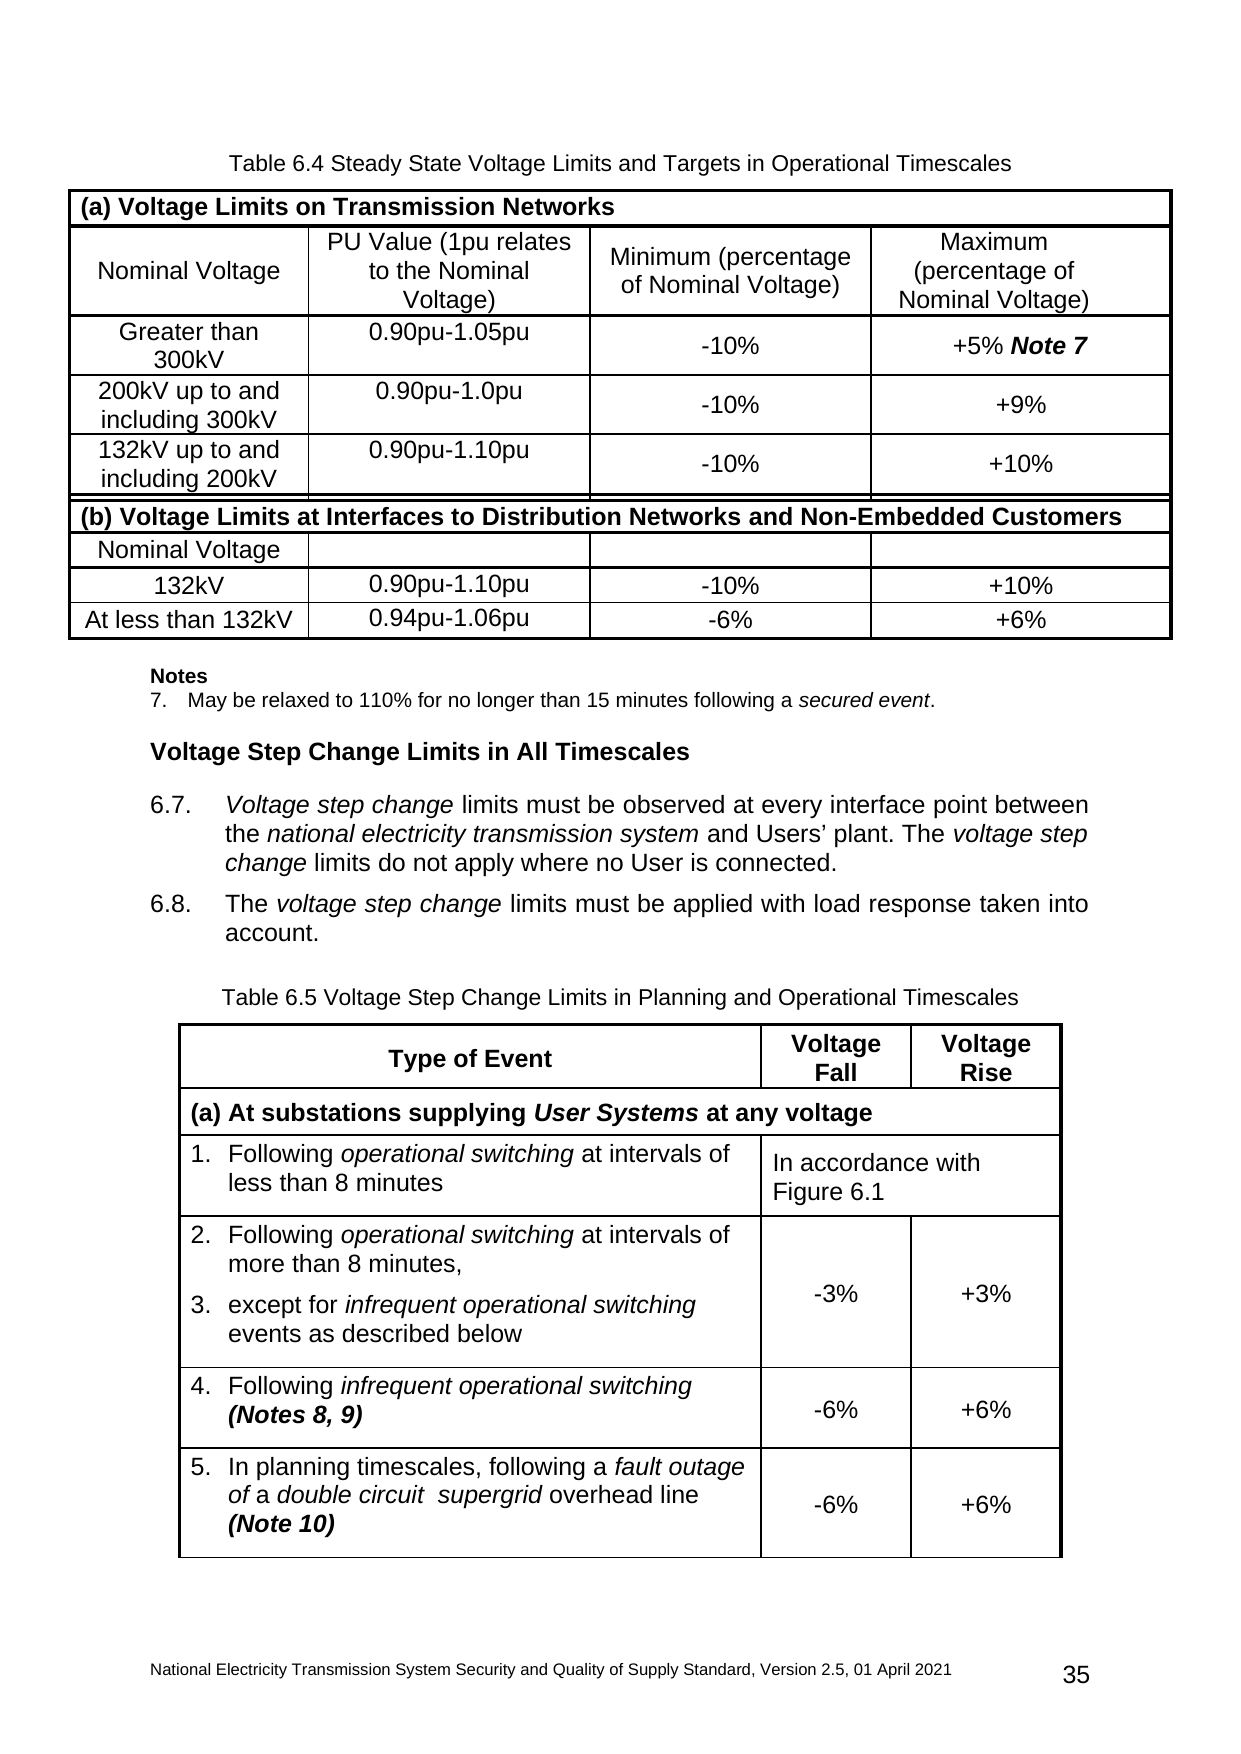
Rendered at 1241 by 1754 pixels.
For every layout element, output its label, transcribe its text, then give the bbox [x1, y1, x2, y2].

table_cell -10% [591, 317, 870, 374]
table_cell 0.90pu-1.05pu [309, 317, 589, 374]
table_cell [591, 534, 870, 566]
table_cell -3% [762, 1217, 910, 1366]
table_cell +3% [912, 1217, 1059, 1366]
table_cell (b) Voltage Limits at Interfaces to Distribution Networks and Non-Embedded Customers [71, 502, 1169, 531]
table_cell At less than 132kV [71, 603, 308, 637]
table_cell 0.94pu-1.06pu [309, 603, 589, 637]
table_cell 0.90pu-1.0pu [309, 376, 589, 433]
table_cell Greater than 300kV [71, 317, 308, 374]
table_cell +10% [872, 569, 1169, 601]
table_cell Nominal Voltage [71, 534, 308, 566]
table_cell +9% [872, 376, 1169, 433]
table_cell Maximum (percentage of Nominal Voltage) [872, 228, 1169, 314]
table_header Voltage Fall [762, 1026, 910, 1087]
table_cell In planning timescales, following a fault outage of a double circuit supergrid overhead line (Note 10) [181, 1449, 760, 1557]
table_cell Following operational switching at intervals of more than 8 minutes, except for infrequent operational switching events as described below [181, 1217, 760, 1366]
table_cell +6% [872, 603, 1169, 637]
table_cell [309, 534, 589, 566]
table_cell 0.90pu-1.10pu [309, 569, 589, 601]
list The voltage step change limits must be applied with load response taken into account. [150, 889, 1090, 947]
table_cell +5% Note 7 [872, 317, 1169, 374]
text Voltage Step Change Limits in All Timescales [150, 737, 1090, 766]
table_cell Nominal Voltage [71, 228, 308, 314]
table_cell In accordance with Figure 6.1 [762, 1136, 1059, 1215]
table_cell -10% [591, 435, 870, 492]
text Table 6.5 Voltage Step Change Limits in Planning and Operational Timescales [150, 984, 1090, 1011]
text Notes [150, 664, 1090, 688]
table_cell Following operational switching at intervals of less than 8 minutes [181, 1136, 760, 1215]
table_cell -6% [762, 1368, 910, 1447]
table_cell 200kV up to and including 300kV [71, 376, 308, 433]
table_cell -10% [591, 569, 870, 601]
table_cell 132kV [71, 569, 308, 601]
table_cell +6% [912, 1449, 1059, 1557]
table_cell -6% [762, 1449, 910, 1557]
table_cell 0.90pu-1.10pu [309, 435, 589, 492]
table_cell PU Value (1pu relates to the Nominal Voltage) [309, 228, 589, 314]
table_header Voltage Rise [912, 1026, 1059, 1087]
list Voltage step change limits must be observed at every interface point between the national electricity transmission system and Users’ plant. The voltage step change limits do not apply where no User is connected. [150, 791, 1090, 877]
table_cell +10% [872, 435, 1169, 492]
table_cell 132kV up to and including 200kV [71, 435, 308, 492]
table_cell -10% [591, 376, 870, 433]
text Table 6.4 Steady State Voltage Limits and Targets in Operational Timescales [150, 150, 1090, 176]
table_cell [872, 534, 1169, 566]
list May be relaxed to 110% for no longer than 15 minutes following a secured event. [150, 688, 1090, 712]
table_cell Minimum (percentage of Nominal Voltage) [591, 228, 870, 314]
table_header (a) Voltage Limits on Transmission Networks [71, 192, 1169, 224]
table_cell +6% [912, 1368, 1059, 1447]
table_cell -6% [591, 603, 870, 637]
table_header Type of Event [181, 1026, 760, 1087]
table_cell Following infrequent operational switching (Notes 8, 9) [181, 1368, 760, 1447]
table_cell (a) At substations supplying User Systems at any voltage [181, 1089, 1059, 1134]
